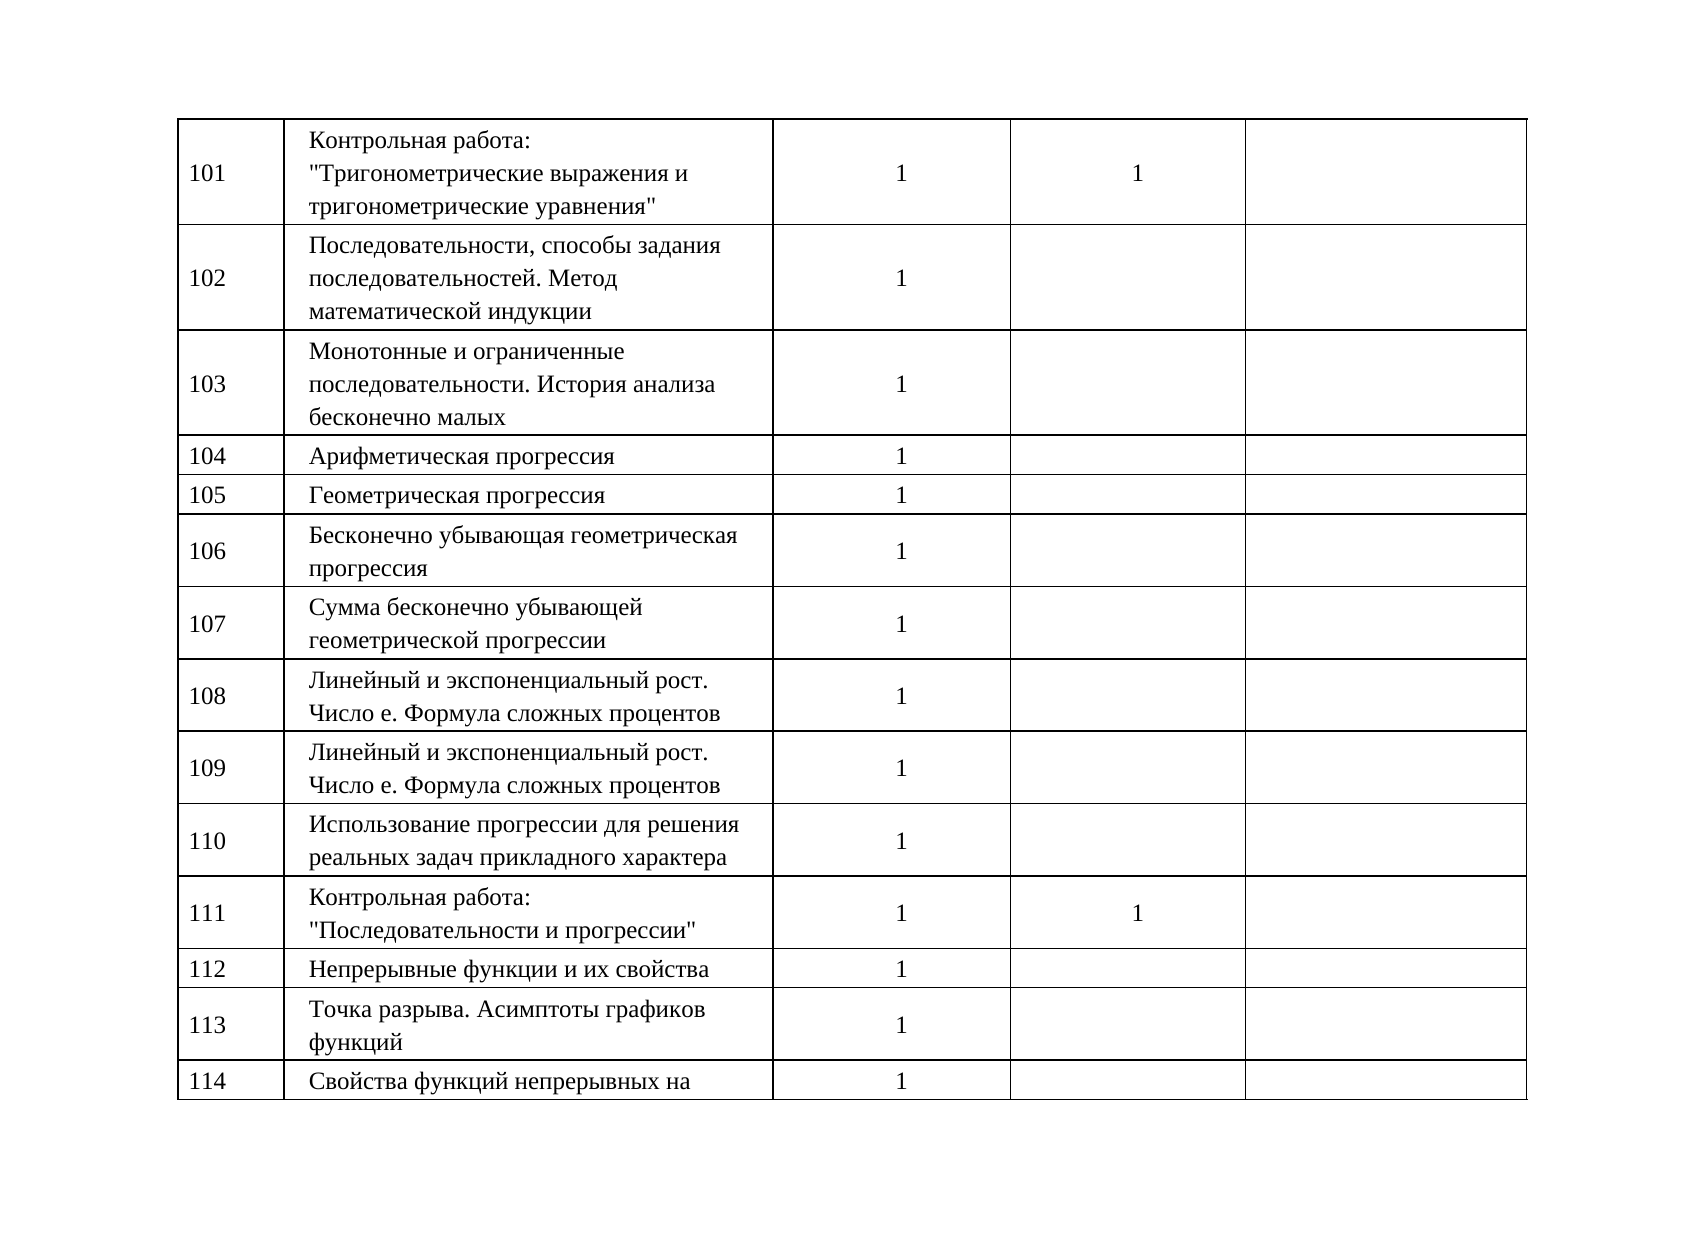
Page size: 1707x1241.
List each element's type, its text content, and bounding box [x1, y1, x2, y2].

table_cell Последовательности, способы задания последовательностей. Метод математической индукции [285, 225, 772, 329]
table_cell [1246, 225, 1526, 329]
table_cell [1246, 732, 1526, 803]
table_cell 1 [774, 877, 1010, 947]
table_cell 1 [774, 120, 1010, 223]
table_cell Бесконечно убывающая геометрическая прогрессия [285, 515, 772, 586]
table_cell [285, 1061, 772, 1099]
table_cell 1 [774, 475, 1010, 513]
table_cell 101 [179, 120, 283, 223]
table_cell [1011, 331, 1245, 434]
table_cell [1011, 949, 1245, 987]
table_cell 1 [774, 804, 1010, 875]
table_cell Точка разрыва. Асимптоты графиков функций [285, 988, 772, 1059]
table_cell 1 [774, 436, 1010, 474]
table_cell [1011, 475, 1245, 513]
table_cell [1246, 515, 1526, 586]
table_cell Линейный и экспоненциальный рост. Число е. Формула сложных процентов [285, 732, 772, 803]
table_cell 104 [179, 436, 283, 474]
table_cell 113 [179, 988, 283, 1059]
table_cell 102 [179, 225, 283, 329]
table_cell 1 [774, 732, 1010, 803]
table_cell 105 [179, 475, 283, 513]
table_cell [1011, 436, 1245, 474]
table_cell [1011, 587, 1245, 658]
table_cell [1246, 877, 1526, 947]
table_cell [1011, 225, 1245, 329]
table_cell [1246, 587, 1526, 658]
table_cell 106 [179, 515, 283, 586]
table_cell [1246, 1061, 1526, 1099]
table_cell [1011, 988, 1245, 1059]
table_cell 108 [179, 660, 283, 730]
table_cell [1246, 804, 1526, 875]
table_cell 110 [179, 804, 283, 875]
table_cell [1246, 660, 1526, 730]
table_cell [1246, 436, 1526, 474]
table_cell [1246, 949, 1526, 987]
table_cell 109 [179, 732, 283, 803]
table_cell 103 [179, 331, 283, 434]
table_cell Монотонные и ограниченные последовательности. История анализа бесконечно малых [285, 331, 772, 434]
table_cell [1011, 515, 1245, 586]
table_cell 1 [1011, 120, 1245, 223]
table_cell 111 [179, 877, 283, 947]
table_cell [1011, 1061, 1245, 1099]
table_cell Геометрическая прогрессия [285, 475, 772, 513]
table_cell Контрольная работа: "Последовательности и прогрессии" [285, 877, 772, 947]
table_cell 1 [774, 515, 1010, 586]
table_cell [1011, 804, 1245, 875]
table_cell [1011, 660, 1245, 730]
table_cell Использование прогрессии для решения реальных задач прикладного характера [285, 804, 772, 875]
table_cell Линейный и экспоненциальный рост. Число е. Формула сложных процентов [285, 660, 772, 730]
table_cell 107 [179, 587, 283, 658]
table_cell Непрерывные функции и их свойства [285, 949, 772, 987]
table_cell 112 [179, 949, 283, 987]
table_cell [1246, 475, 1526, 513]
table_cell 1 [774, 988, 1010, 1059]
table_cell 1 [774, 225, 1010, 329]
table_cell Сумма бесконечно убывающей геометрической прогрессии [285, 587, 772, 658]
table_cell 1 [774, 660, 1010, 730]
table_cell 1 [1011, 877, 1245, 947]
table_cell [1246, 988, 1526, 1059]
table_cell 1 [774, 331, 1010, 434]
table_cell Арифметическая прогрессия [285, 436, 772, 474]
table_cell Контрольная работа: "Тригонометрические выражения и тригонометрические уравнения" [285, 120, 772, 223]
table_cell 1 [774, 587, 1010, 658]
table_cell [1246, 331, 1526, 434]
table_cell 1 [774, 949, 1010, 987]
table_cell [1246, 120, 1526, 223]
table_cell 1 [774, 1061, 1010, 1099]
table_cell [1011, 732, 1245, 803]
table_cell 114 [179, 1061, 283, 1099]
